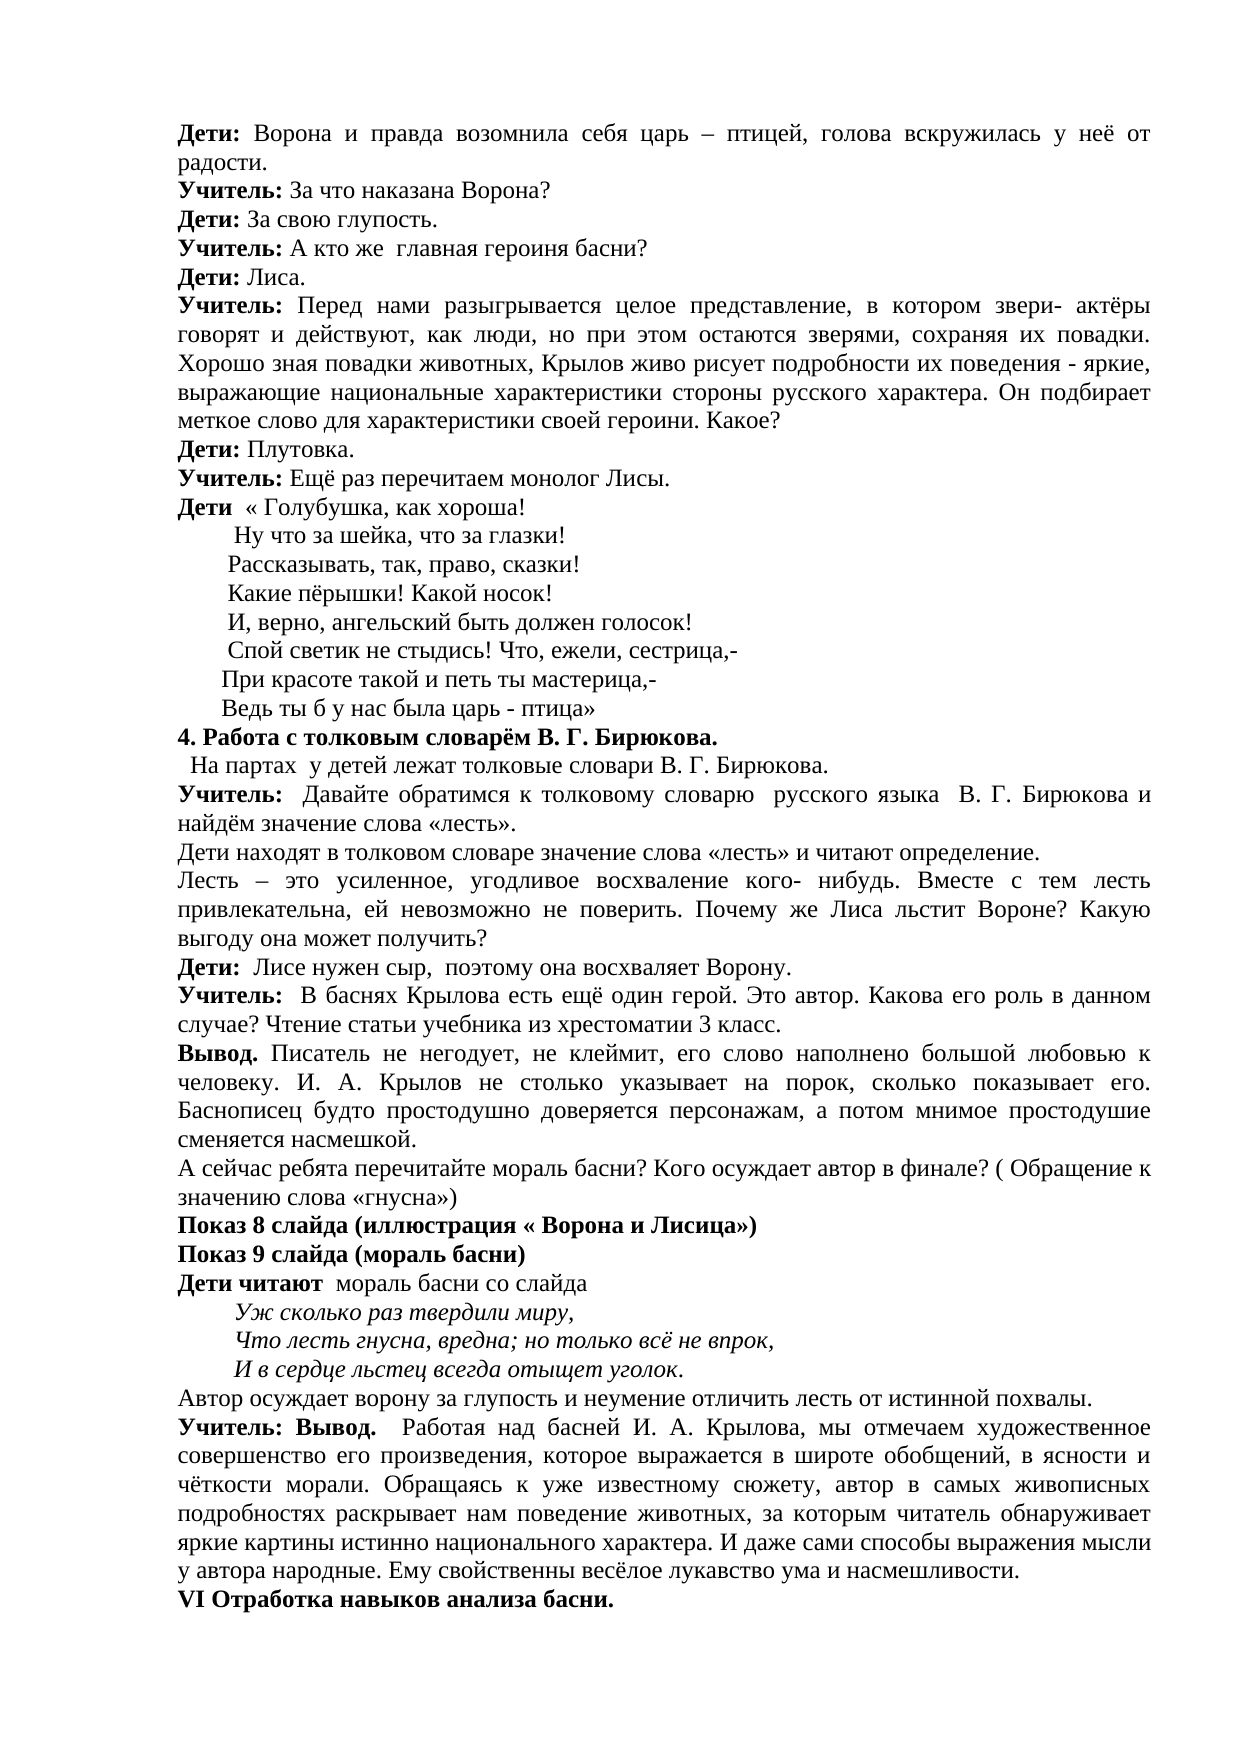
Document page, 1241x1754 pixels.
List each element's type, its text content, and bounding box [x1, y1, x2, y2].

text Рассказывать, так, право, сказки! [177, 549, 1152, 578]
text Вывод. Писатель не негодует, не клеймит, его слово наполнено большой любовью к человеку. И. А. Крылов не столько указывает на порок, сколько показывает его. Баснописец будто простодушно доверяется персонажам, а потом мнимое простодушие сменяется насмешкой. [177, 1038, 1152, 1153]
text Лесть – это усиленное, угодливое восхваление кого- нибудь. Вместе с тем лесть привлекательна, ей невозможно не поверить. Почему же Лиса льстит Вороне? Какую выгоду она может получить? [177, 866, 1152, 952]
text Показ 8 слайда (иллюстрация « Ворона и Лисица») [177, 1211, 1152, 1239]
text Дети: Лисе нужен сыр, поэтому она восхваляет Ворону. [177, 952, 1152, 981]
text На партах у детей лежат толковые словари В. Г. Бирюкова. [177, 751, 1152, 779]
text Дети: За свою глупость. [177, 204, 1152, 233]
text Уж сколько раз твердили миру, [177, 1297, 1152, 1326]
text Учитель: Ещё раз перечитаем монолог Лисы. [177, 463, 1152, 492]
text Учитель: За что наказана Ворона? [177, 176, 1152, 204]
text Ну что за шейка, что за глазки! [177, 521, 1152, 549]
text И, верно, ангельский быть должен голосок! [177, 607, 1152, 636]
text Учитель: А кто же главная героиня басни? [177, 233, 1152, 262]
text Дети « Голубушка, как хороша! [177, 492, 1152, 521]
text Учитель: Вывод. Работая над басней И. А. Крылова, мы отмечаем художественное совершенство его произведения, которое выражается в широте обобщений, в ясности и чёткости морали. Обращаясь к уже известному сюжету, автор в самых живописных подробностях раскрывает нам поведение животных, за которым читатель обнаруживает яркие картины истинно национального характера. И даже сами способы выражения мысли у автора народные. Ему свойственны весёлое лукавство ума и насмешливости. [177, 1412, 1152, 1584]
text Спой светик не стыдись! Что, ежели, сестрица,- [177, 636, 1152, 664]
text Что лесть гнусна, вредна; но только всё не впрок, [177, 1326, 1152, 1354]
text Ведь ты б у нас была царь - птица» [177, 693, 1152, 722]
text Учитель: В баснях Крылова есть ещё один герой. Это автор. Какова его роль в данном случае? Чтение статьи учебника из хрестоматии 3 класс. [177, 981, 1152, 1038]
text И в сердце льстец всегда отыщет уголок. [177, 1354, 1152, 1383]
text Дети: Ворона и правда возомнила себя царь – птицей, голова вскружилась у неё от радости. [177, 118, 1152, 176]
text Дети: Лиса. [177, 262, 1152, 291]
text Учитель: Перед нами разыгрывается целое представление, в котором звери- актёры говорят и действуют, как люди, но при этом остаются зверями, сохраняя их повадки. Хорошо зная повадки животных, Крылов живо рисует подробности их поведения - яркие, выражающие национальные характеристики стороны русского характера. Он подбирает меткое слово для характеристики своей героини. Какое? [177, 291, 1152, 434]
text Автор осуждает ворону за глупость и неумение отличить лесть от истинной похвалы. [177, 1383, 1152, 1412]
text Дети находят в толковом словаре значение слова «лесть» и читают определение. [177, 837, 1152, 866]
text Учитель: Давайте обратимся к толковому словарю русского языка В. Г. Бирюкова и найдём значение слова «лесть». [177, 779, 1152, 837]
text VI Отработка навыков анализа басни. [177, 1584, 1152, 1613]
text Дети: Плутовка. [177, 434, 1152, 463]
text А сейчас ребята перечитайте мораль басни? Кого осуждает автор в финале? ( Обращение к значению слова «гнусна») [177, 1153, 1152, 1211]
text При красоте такой и петь ты мастерица,- [177, 664, 1152, 693]
text 4. Работа с толковым словарём В. Г. Бирюкова. [177, 722, 1152, 751]
text Показ 9 слайда (мораль басни) [177, 1239, 1152, 1268]
text Какие пёрышки! Какой носок! [177, 578, 1152, 607]
text Дети читают мораль басни со слайда [177, 1268, 1152, 1297]
